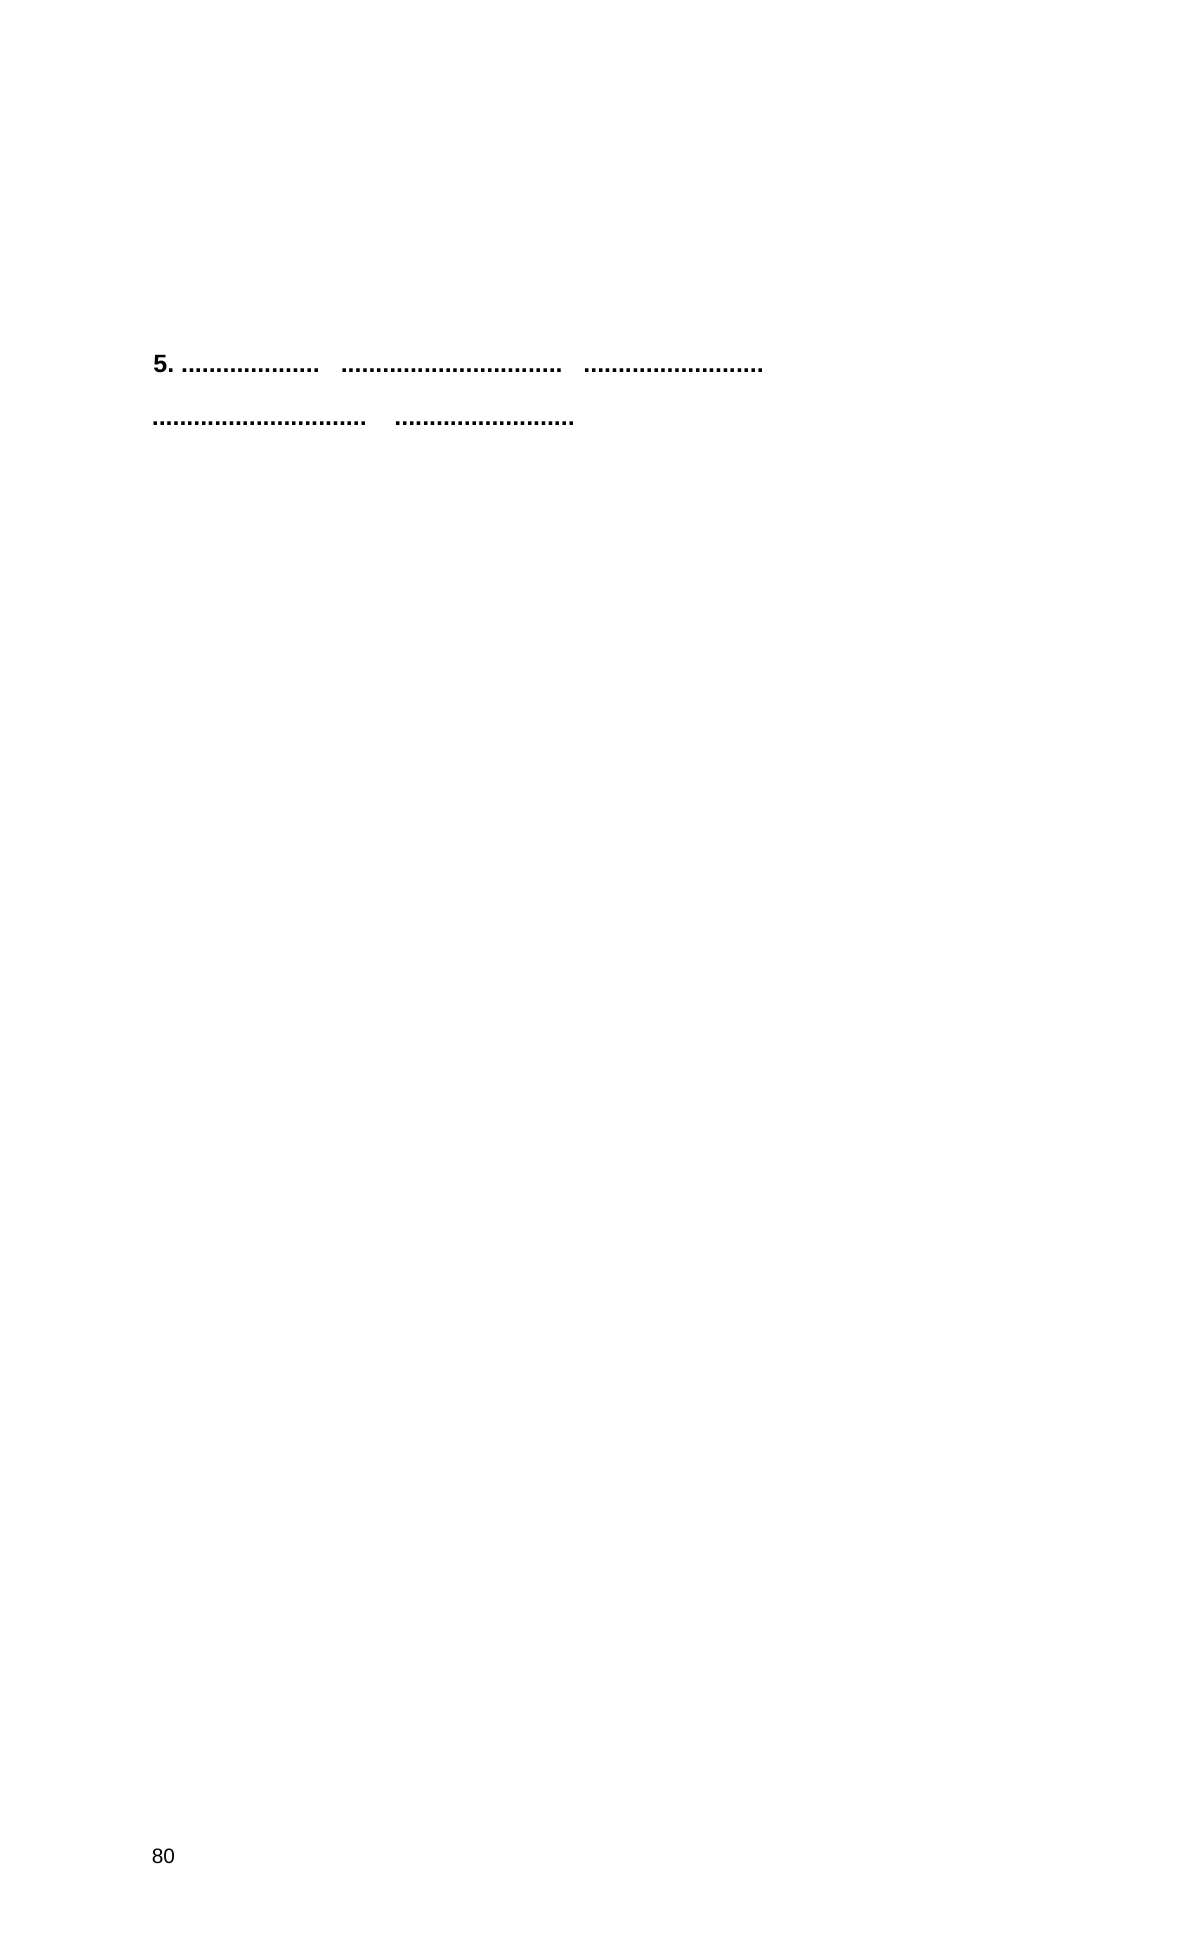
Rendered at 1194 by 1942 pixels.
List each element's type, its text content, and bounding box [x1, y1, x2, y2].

text 5. .................... ................................ .......................... [153, 349, 815, 378]
text ............................... .......................... [152, 378, 815, 430]
